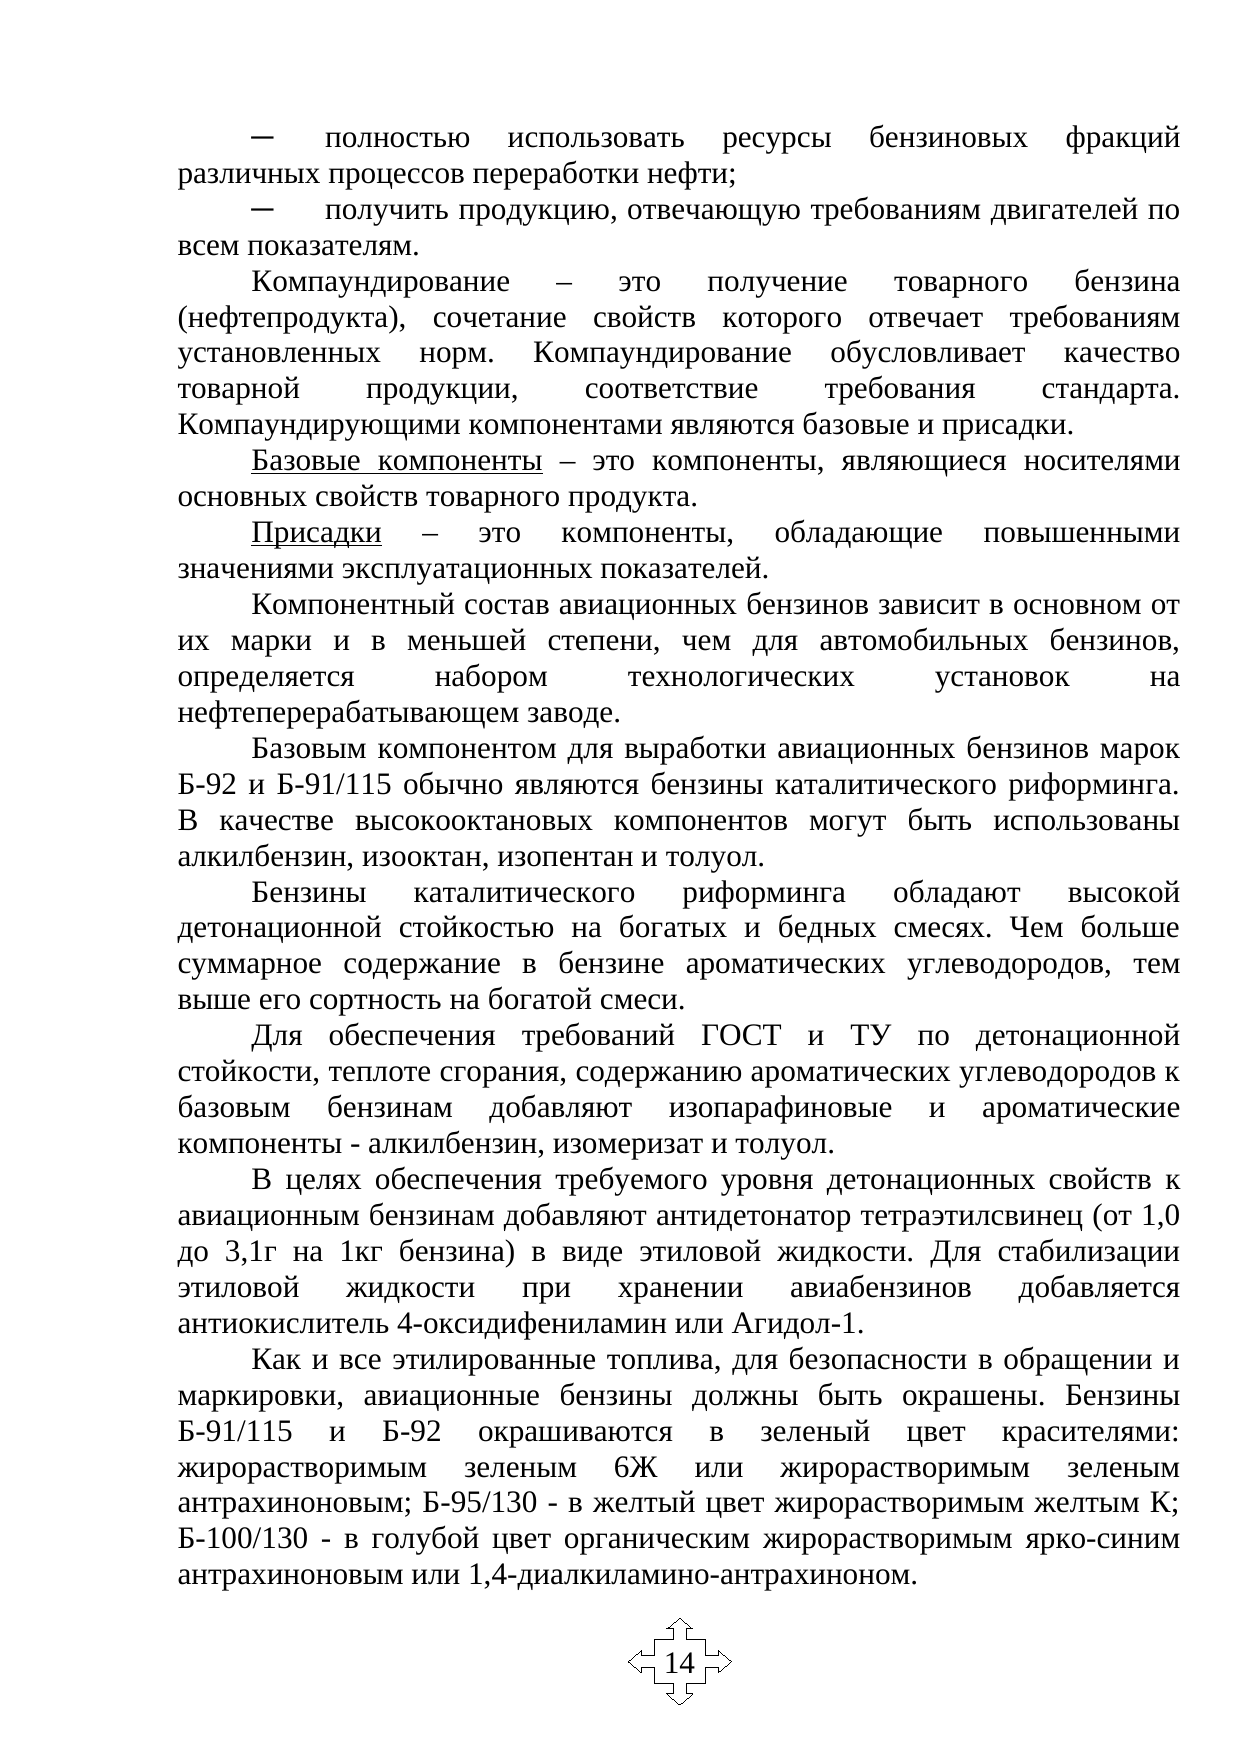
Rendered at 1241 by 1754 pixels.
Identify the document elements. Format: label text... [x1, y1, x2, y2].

text Как и все этилированные топлива, для безопасности в обращении и маркировки, авиационные бензины должны быть окрашены. Бензины Б-91/115 и Б-92 окрашиваются в зеленый цвет красителями: жирорастворимым зеленым 6Ж или жирорастворимым зеленым антрахиноновым; Б-95/130 - в желтый цвет жирорастворимым желтым К; Б-100/130 - в голубой цвет органическим жирорастворимым ярко-синим антрахиноновым или 1,4-диалкиламино-антрахиноном. [177, 1340, 1181, 1592]
list получить продукцию, отвечающую требованиям двигателей по всем показателям. [177, 190, 1181, 262]
text Базовым компонентом для выработки авиационных бензинов марок Б-92 и Б-91/115 обычно являются бензины каталитического риформинга. В качестве высокооктановых компонентов могут быть использованы алкилбензин, изооктан, изопентан и толуол. [177, 729, 1181, 873]
text Для обеспечения требований ГОСТ и ТУ по детонационной стойкости, теплоте сгорания, содержанию ароматических углеводородов к базовым бензинам добавляют изопарафиновые и ароматические компоненты - алкилбензин, изомеризат и толуол. [177, 1017, 1181, 1160]
text Базовые компоненты – это компоненты, являющиеся носителями основных свойств товарного продукта. [177, 442, 1181, 513]
text В целях обеспечения требуемого уровня детонационных свойств к авиационным бензинам добавляют антидетонатор тетраэтилсвинец (от 1,0 до 3,1г на 1кг бензина) в виде этиловой жидкости. Для стабилизации этиловой жидкости при хранении авиабензинов добавляется антиокислитель 4-оксидифениламин или Агидол-1. [177, 1160, 1181, 1340]
text Компонентный состав авиационных бензинов зависит в основном от их марки и в меньшей степени, чем для автомобильных бензинов, определяется набором технологических установок на нефтеперерабатывающем заводе. [177, 585, 1181, 729]
list полностью использовать ресурсы бензиновых фракций различных процессов переработки нефти; [177, 118, 1181, 190]
text Бензины каталитического риформинга обладают высокой детонационной стойкостью на богатых и бедных смесях. Чем больше суммарное содержание в бензине ароматических углеводородов, тем выше его сортность на богатой смеси. [177, 873, 1181, 1017]
text Компаундирование – это получение товарного бензина (нефтепродукта), сочетание свойств которого отвечает требованиям установленных норм. Компаундирование обусловливает качество товарной продукции, соответствие требования стандарта. Компаундирующими компонентами являются базовые и присадки. [177, 262, 1181, 442]
text Присадки – это компоненты, обладающие повышенными значениями эксплуатационных показателей. [177, 513, 1181, 585]
